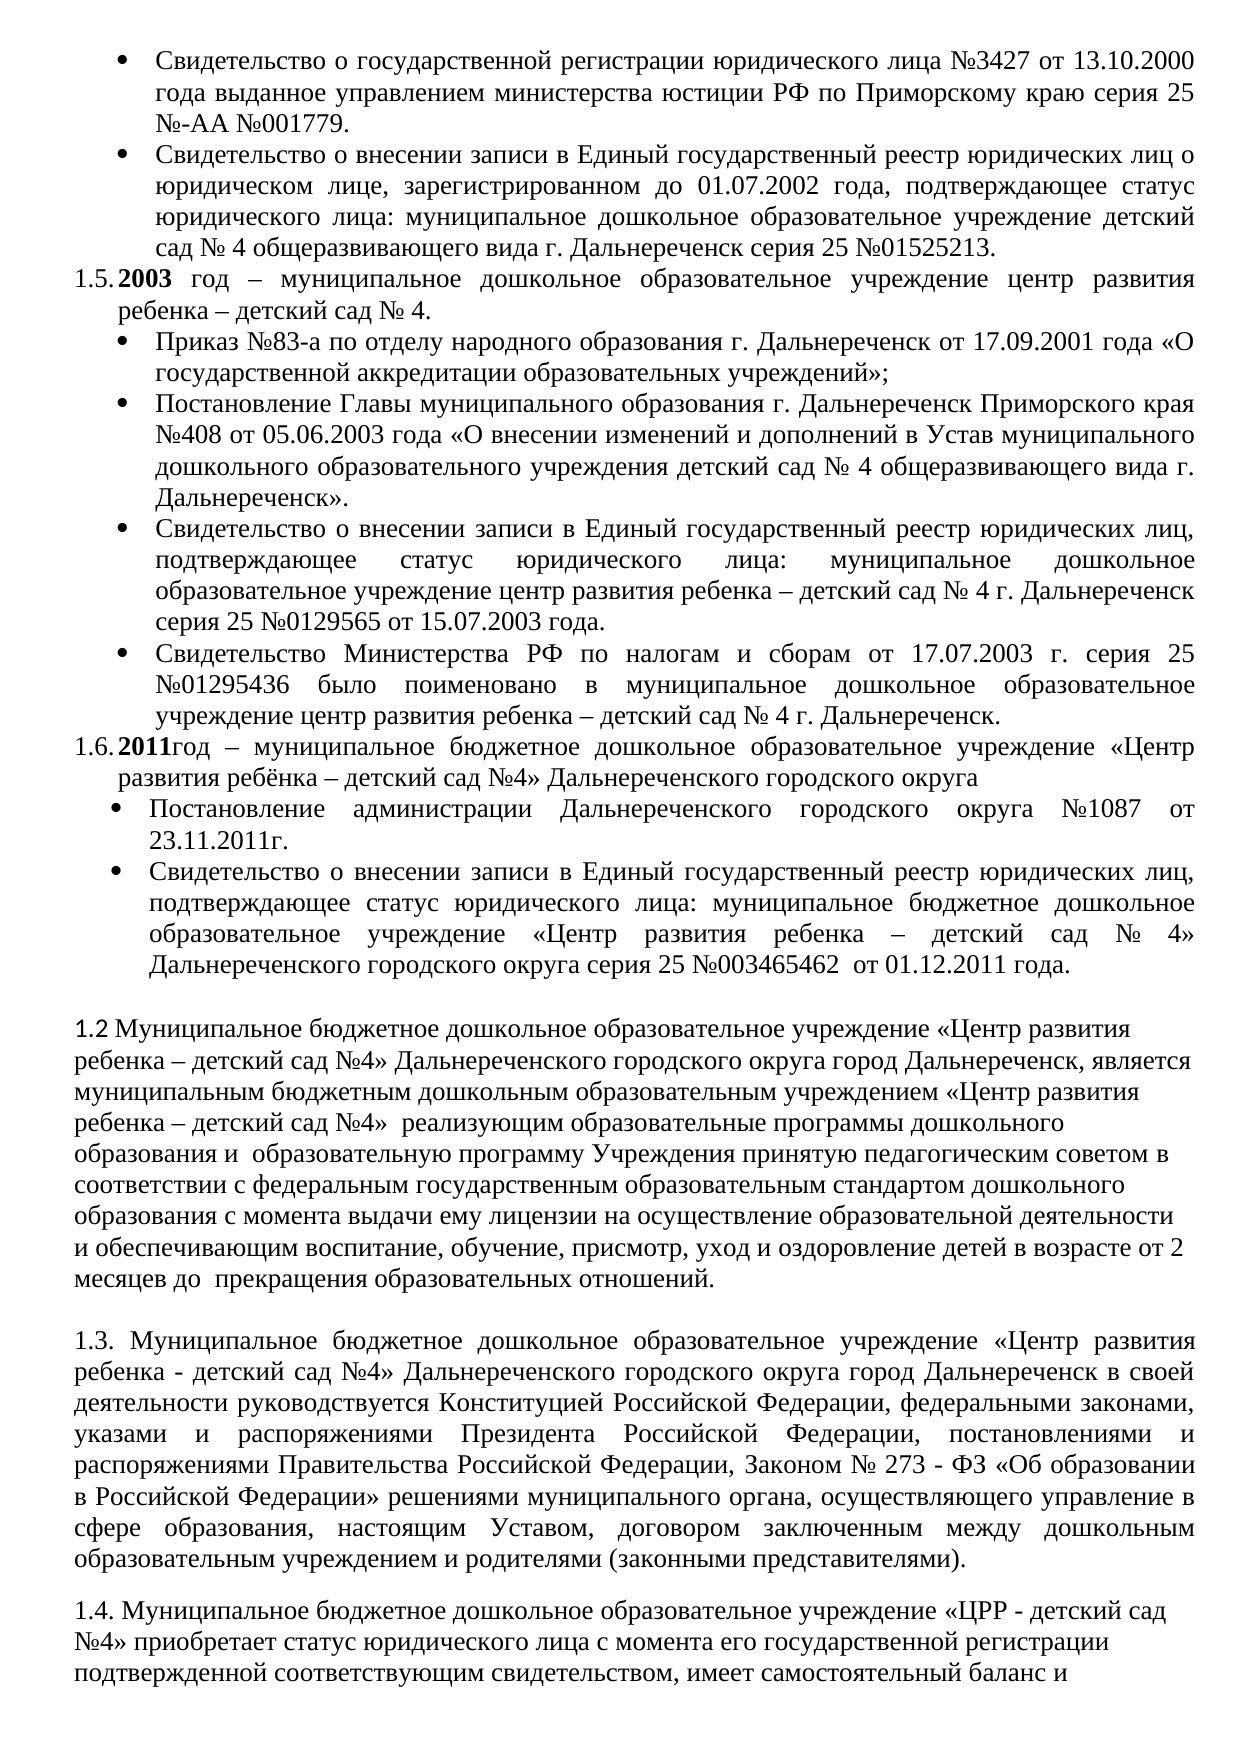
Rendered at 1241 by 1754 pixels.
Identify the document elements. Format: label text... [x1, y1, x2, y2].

title 2011год – муниципальное бюджетное дошкольное образовательное учреждение «Центр развития ребёнка – детский сад №4» Дальнереченского городского округа [74, 730, 1196, 792]
title Свидетельство о внесении записи в Единый государственный реестр юридических лиц, подтверждающее статус юридического лица: муниципальное дошкольное образовательное учреждение центр развития ребенка – детский сад № 4 г. Дальнереченск серия 25 №0129565 от 15.07.2003 года. [118, 512, 1196, 637]
text 1.2 Муниципальное бюджетное дошкольное образовательное учреждение «Центр развития ребенка – детский сад №4» Дальнереченского городского округа город Дальнереченск, является муниципальным бюджетным дошкольным образовательным учреждением «Центр развития ребенка – детский сад №4» реализующим образовательные программы дошкольного образования и образовательную программу Учреждения принятую педагогическим советом в соответствии с федеральным государственным образовательным стандартом дошкольного образования с момента выдачи ему лицензии на осуществление образовательной деятельности и обеспечивающим воспитание, обучение, присмотр, уход и оздоровление детей в возрасте от 2 месяцев до прекращения образовательных отношений. [74, 1011, 1196, 1293]
title Постановление администрации Дальнереченского городского округа №1087 от 23.11.2011г. [111, 792, 1196, 855]
title Свидетельство о внесении записи в Единый государственный реестр юридических лиц о юридическом лице, зарегистрированном до 01.07.2002 года, подтверждающее статус юридического лица: муниципальное дошкольное образовательное учреждение детский сад № 4 общеразвивающего вида г. Дальнереченск серия 25 №01525213. [118, 138, 1196, 263]
title 2003 год – муниципальное дошкольное образовательное учреждение центр развития ребенка – детский сад № 4. [74, 263, 1196, 325]
title Постановление Главы муниципального образования г. Дальнереченск Приморского края №408 от 05.06.2003 года «О внесении изменений и дополнений в Устав муниципального дошкольного образовательного учреждения детский сад № 4 общеразвивающего вида г. Дальнереченск». [118, 387, 1196, 512]
title Свидетельство о государственной регистрации юридического лица №3427 от 13.10.2000 года выданное управлением министерства юстиции РФ по Приморскому краю серия 25 №-АА №001779. [118, 44, 1196, 138]
text 1.3. Муниципальное бюджетное дошкольное образовательное учреждение «Центр развития ребенка - детский сад №4» Дальнереченского городского округа город Дальнереченск в своей деятельности руководствуется Конституцией Российской Федерации, федеральными законами, указами и распоряжениями Президента Российской Федерации, постановлениями и распоряжениями Правительства Российской Федерации, Законом № 273 - ФЗ «Об образовании в Российской Федерации» решениями муниципального органа, осуществляющего управление в сфере образования, настоящим Уставом, договором заключенным между дошкольным образовательным учреждением и родителями (законными представителями). [74, 1324, 1196, 1573]
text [74, 1594, 1196, 1687]
title Свидетельство о внесении записи в Единый государственный реестр юридических лиц, подтверждающее статус юридического лица: муниципальное бюджетное дошкольное образовательное учреждение «Центр развития ребенка – детский сад № 4» Дальнереченского городского округа серия 25 №003465462 от 01.12.2011 года. [111, 855, 1196, 979]
title Приказ №83-а по отделу народного образования г. Дальнереченск от 17.09.2001 года «О государственной аккредитации образовательных учреждений»; [118, 325, 1196, 387]
title Свидетельство Министерства РФ по налогам и сборам от 17.07.2003 г. серия 25 №01295436 было поименовано в муниципальное дошкольное образовательное учреждение центр развития ребенка – детский сад № 4 г. Дальнереченск. [118, 637, 1196, 730]
